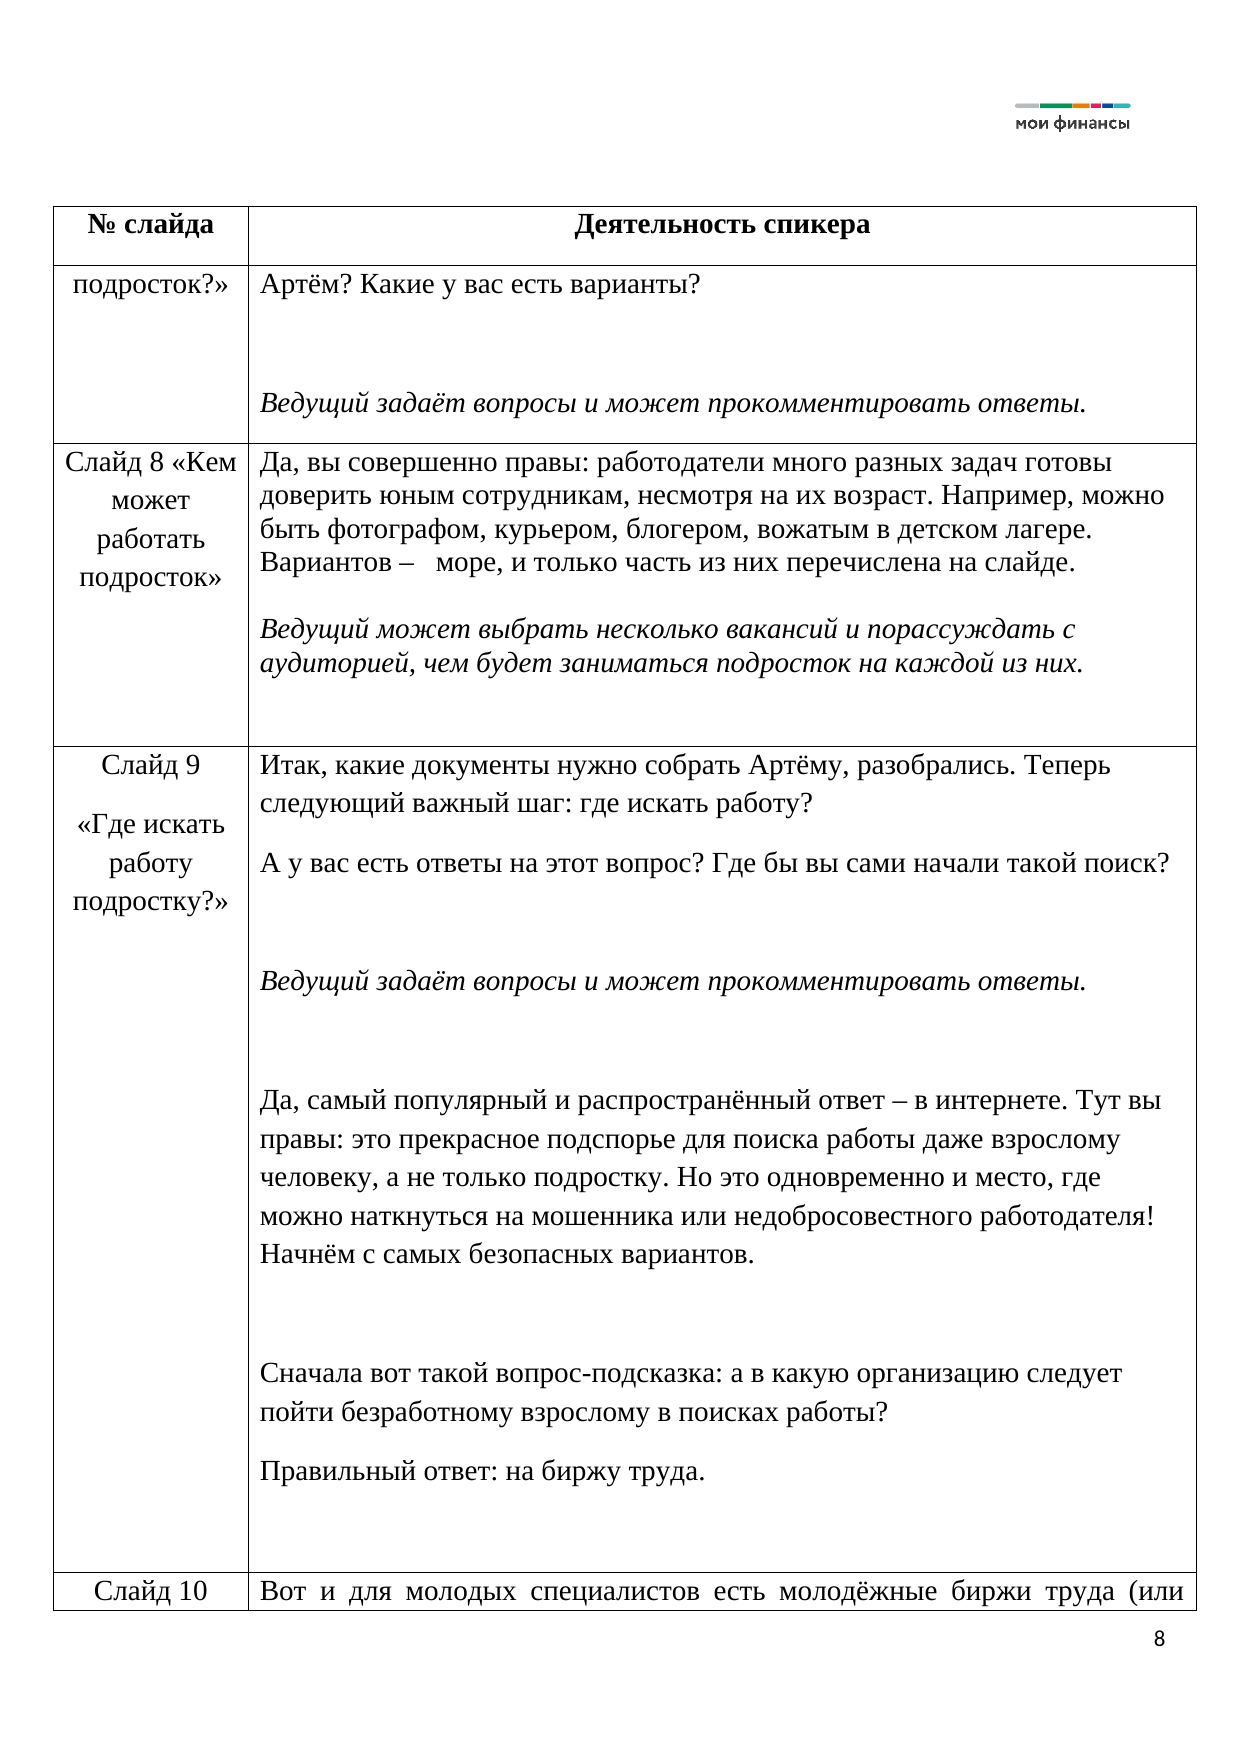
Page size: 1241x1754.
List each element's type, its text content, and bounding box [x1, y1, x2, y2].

table_cell Слайд 7 «Кем может работать подросток?» [54, 266, 248, 443]
table_header Деятельность спикера [249, 207, 1196, 265]
picture [904, 16, 1241, 206]
table_cell Слайд 10 «Где искать работу подростку» [54, 1573, 248, 1610]
table_cell Итак, какие документы нужно собрать Артёму, разобрались. Теперь следующий важный шаг: где искать работу? А у вас есть ответы на этот вопрос? Где бы вы сами начали такой поиск? Ведущий задаёт вопросы и может прокомментировать ответы. Да, самый популярный и распространённый ответ – в интернете. Тут вы правы: это прекрасное подспорье для поиска работы даже взрослому человеку, а не только подростку. Но это одновременно и место, где можно наткнуться на мошенника или недобросовестного работодателя! Начнём с самых безопасных вариантов. Сначала вот такой вопрос-подсказка: а в какую организацию следует пойти безработному взрослому в поисках работы? Правильный ответ: на биржу труда. [249, 747, 1196, 1572]
table_cell Слайд 9 «Где искать работу подростку?» [54, 747, 248, 1572]
table_cell Да, вы совершенно правы: работодатели много разных задач готовы доверить юным сотрудникам, несмотря на их возраст. Например, можно быть фотографом, курьером, блогером, вожатым в детском лагере. Вариантов – море, и только часть из них перечислена на слайде. Ведущий может выбрать несколько вакансий и порассуждать с аудиторией, чем будет заниматься подросток на каждой из них. [249, 444, 1196, 746]
table_cell Слайд 8 «Кем может работать подросток» [54, 444, 248, 746]
table_header № слайда [54, 207, 248, 265]
